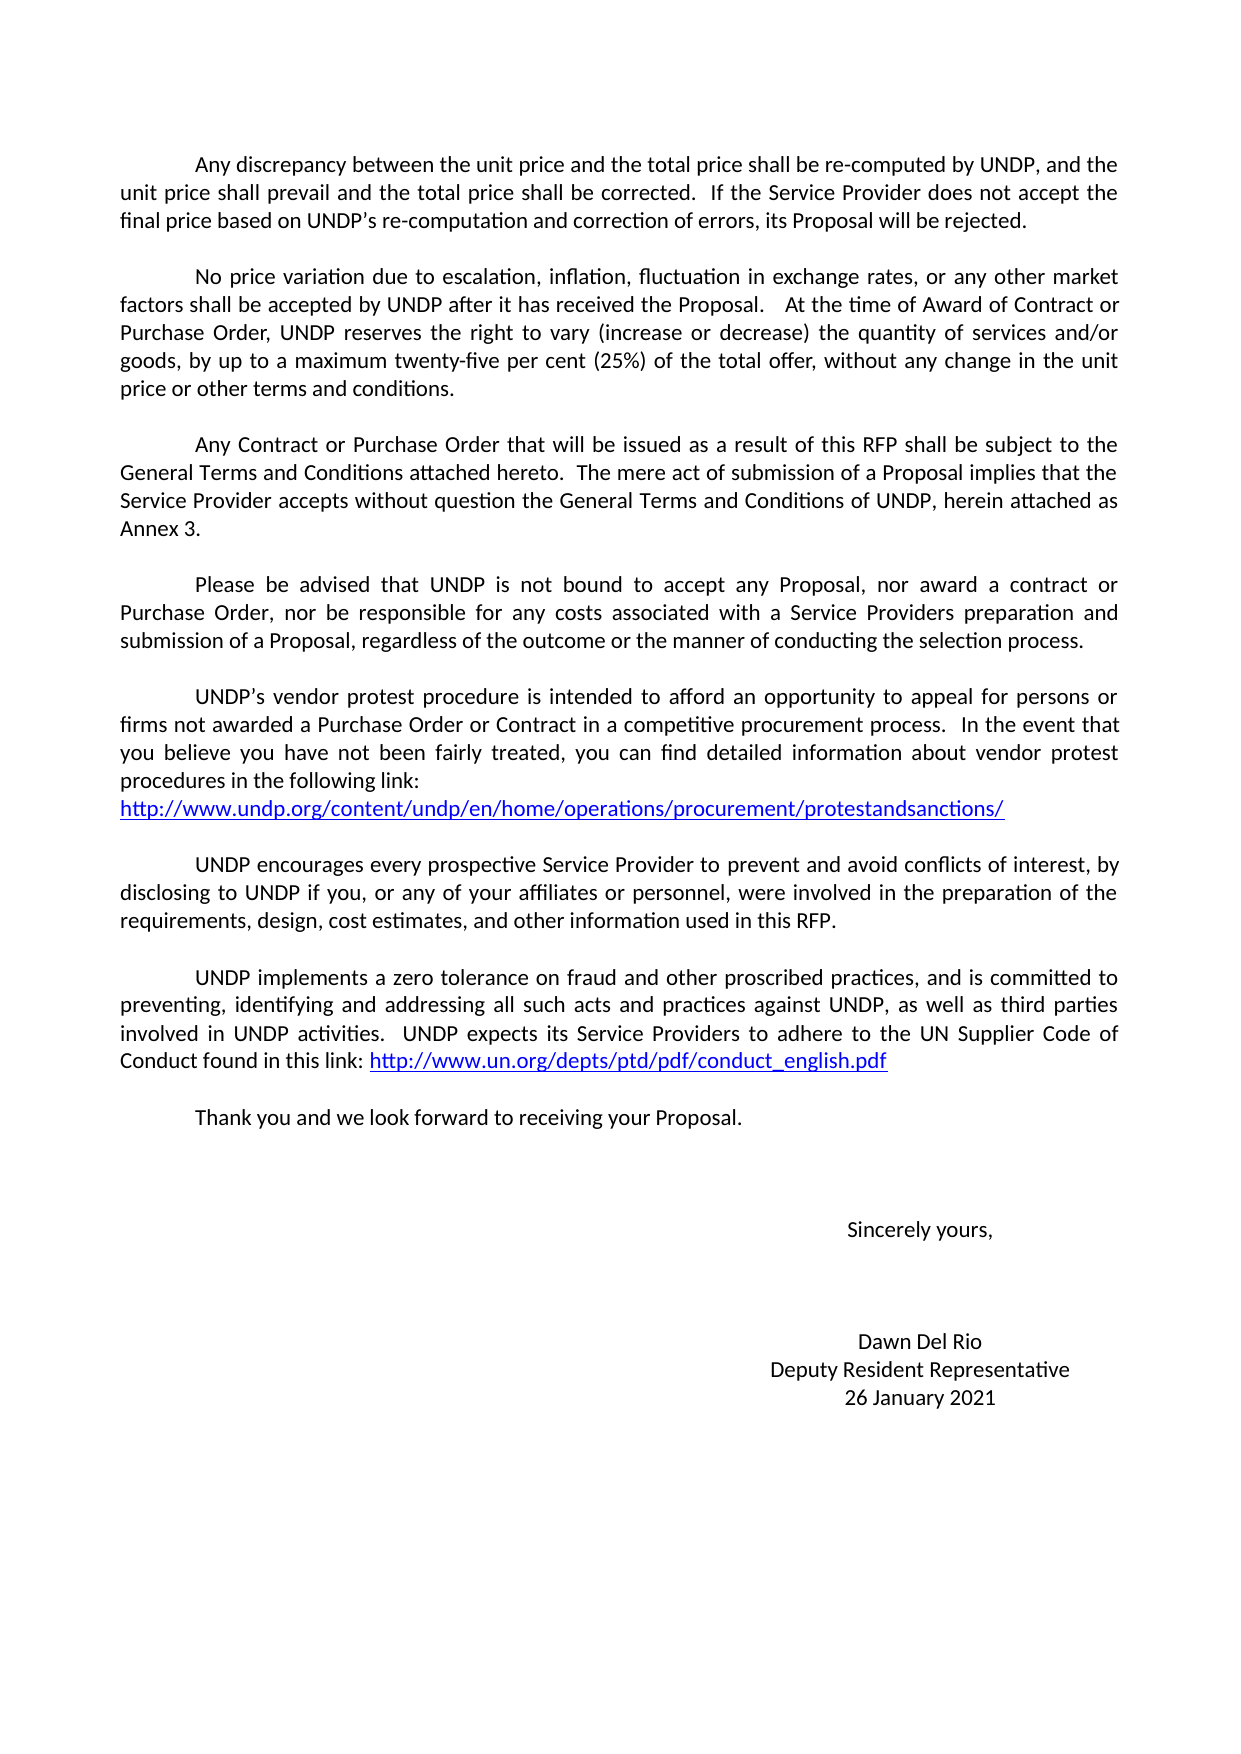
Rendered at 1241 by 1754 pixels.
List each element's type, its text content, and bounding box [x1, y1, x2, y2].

text Any Contract or Purchase Order that will be issued as a result of this RFP shall be subject to the General Terms and Conditions attached hereto. The mere act of submission of a Proposal implies that the Service Provider accepts without question the General Terms and Conditions of UNDP, herein attached as Annex 3. [120, 430, 1120, 542]
list No price variation due to escalation, inflation, fluctuation in exchange rates, or any other market factors shall be accepted by UNDP after it has received the Proposal. At the time of Award of Contract or Purchase Order, UNDP reserves the right to vary (increase or decrease) the quantity of services and/or goods, by up to a maximum twenty-five per cent (25%) of the total offer, without any change in the unit price or other terms and conditions. [120, 262, 1120, 402]
text UNDP encourages every prospective Service Provider to prevent and avoid conflicts of interest, by disclosing to UNDP if you, or any of your affiliates or personnel, were involved in the preparation of the requirements, design, cost estimates, and other information used in this RFP. [120, 851, 1120, 934]
text Deputy Resident Representative [720, 1355, 1120, 1383]
text UNDP’s vendor protest procedure is intended to afford an opportunity to appeal for persons or firms not awarded a Purchase Order or Contract in a competitive procurement process. In the event that you believe you have not been fairly treated, you can find detailed information about vendor protest procedures in the following link: [120, 682, 1120, 794]
text 26 January 2021 [720, 1383, 1120, 1411]
text http://www.undp.org/content/undp/en/home/operations/procurement/protestandsanctions/ [120, 794, 1120, 822]
text Please be advised that UNDP is not bound to accept any Proposal, nor award a contract or Purchase Order, nor be responsible for any costs associated with a Service Providers preparation and submission of a Proposal, regardless of the outcome or the manner of conducting the selection process. [120, 570, 1120, 654]
text Dawn Del Rio [720, 1327, 1120, 1355]
text Any discrepancy between the unit price and the total price shall be re-computed by UNDP, and the unit price shall prevail and the total price shall be corrected. If the Service Provider does not accept the final price based on UNDP’s re-computation and correction of errors, its Proposal will be rejected. [120, 150, 1120, 234]
text Thank you and we look forward to receiving your Proposal. [195, 1103, 1120, 1131]
text Sincerely yours, [720, 1215, 1120, 1243]
text UNDP implements a zero tolerance on fraud and other proscribed practices, and is committed to preventing, identifying and addressing all such acts and practices against UNDP, as well as third parties involved in UNDP activities. UNDP expects its Service Providers to adhere to the UN Supplier Code of Conduct found in this link: http://www.un.org/depts/ptd/pdf/conduct_english.pdf [120, 963, 1120, 1075]
